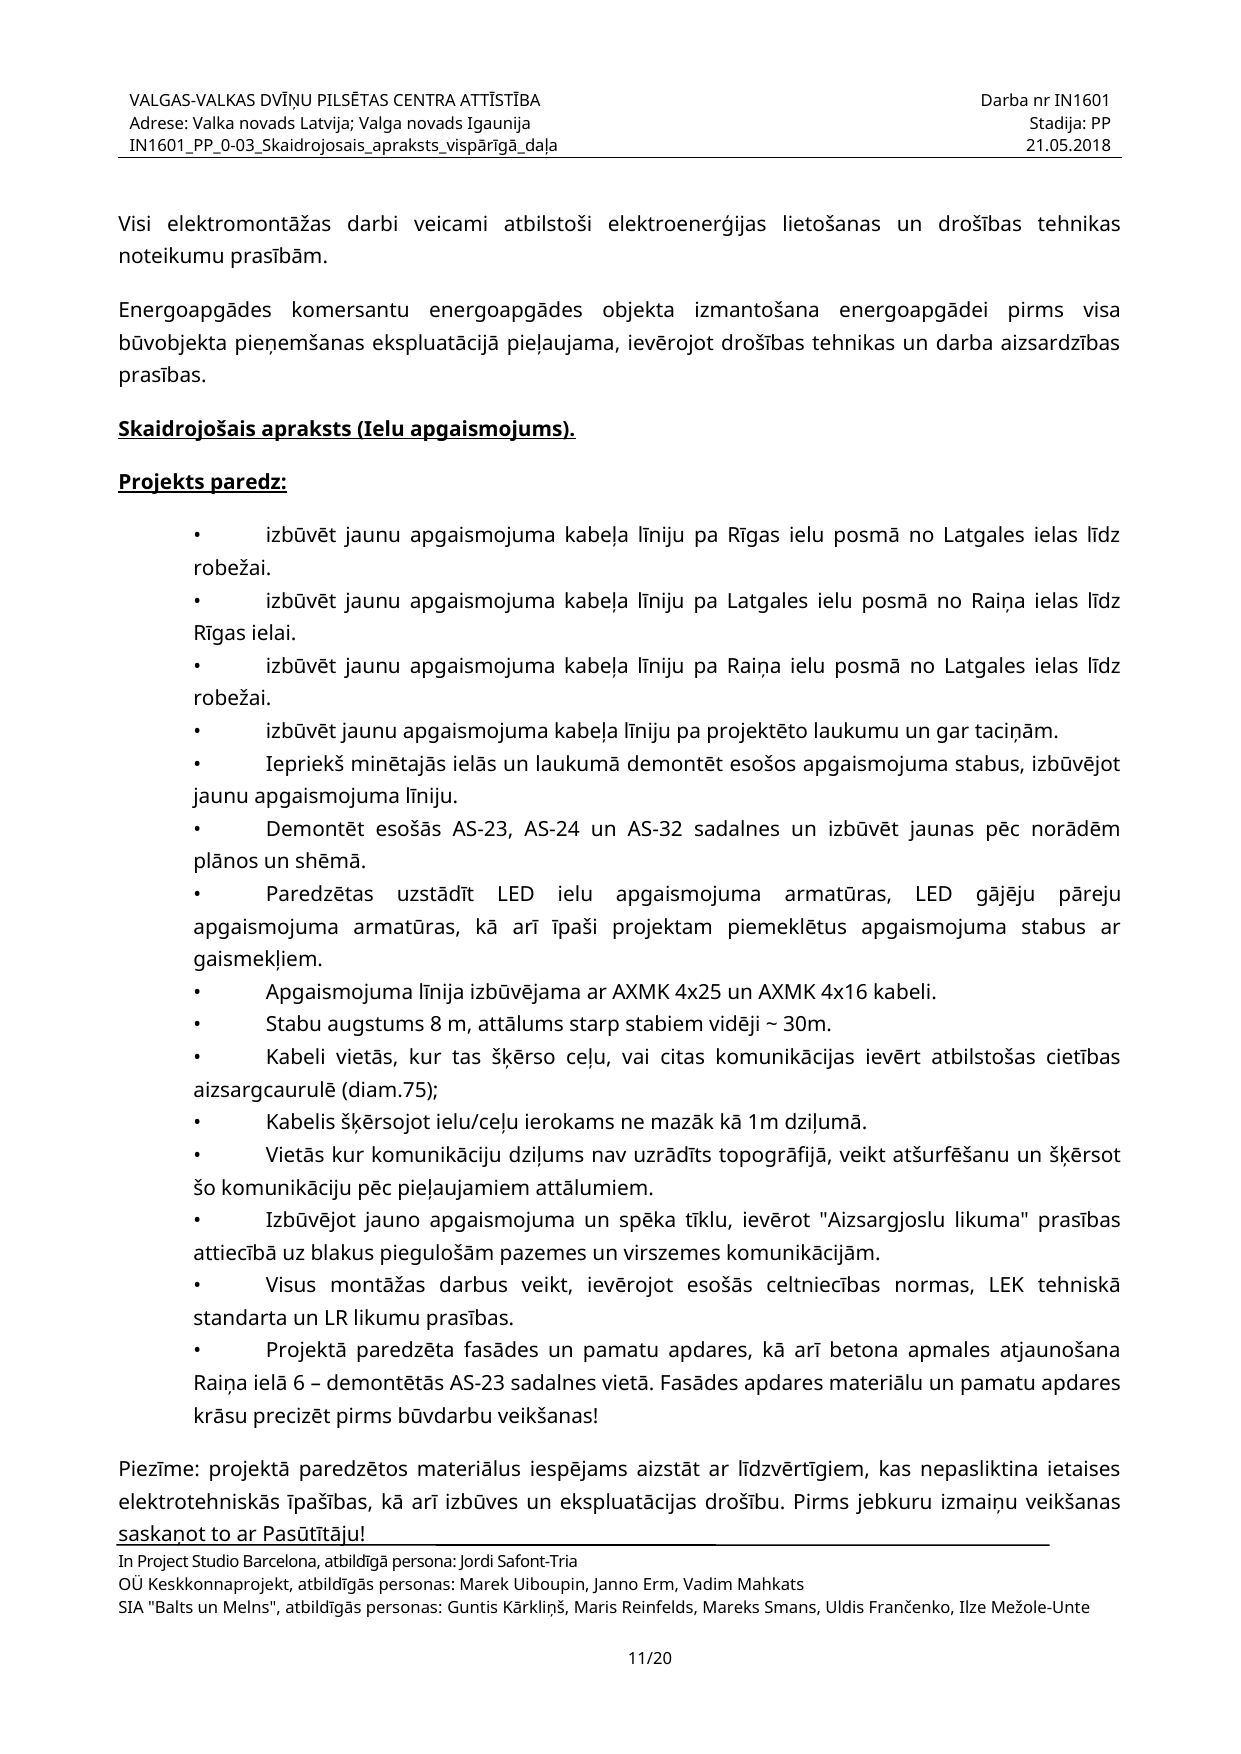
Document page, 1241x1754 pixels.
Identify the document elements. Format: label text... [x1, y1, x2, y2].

list • Kabeli vietās, kur tas šķērso ceļu, vai citas komunikācijas ievērt atbilstošas cietības aizsargcaurulē (diam.75); [193, 1042, 1122, 1103]
list • Vietās kur komunikāciju dziļums nav uzrādīts topogrāfijā, veikt atšurfēšanu un šķērsot šo komunikāciju pēc pieļaujamiem attālumiem. [193, 1140, 1122, 1201]
text Projekts paredz: [118, 467, 1122, 496]
list • Stabu augstums 8 m, attālums starp stabiem vidēji ~ 30m. [193, 1009, 1122, 1038]
list • Demontēt esošās AS-23, AS-24 un AS-32 sadalnes un izbūvēt jaunas pēc norādēm plānos un shēmā. [193, 814, 1122, 875]
list • Iepriekš minētajās ielās un laukumā demontēt esošos apgaismojuma stabus, izbūvējot jaunu apgaismojuma līniju. [193, 749, 1122, 810]
text Skaidrojošais apraksts (Ielu apgaismojums). [118, 414, 1122, 442]
list • Projektā paredzēta fasādes un pamatu apdares, kā arī betona apmales atjaunošana Raiņa ielā 6 – demontētās AS-23 sadalnes vietā. Fasādes apdares materiālu un pamatu apdares krāsu precizēt pirms būvdarbu veikšanas! [193, 1336, 1122, 1429]
list • izbūvēt jaunu apgaismojuma kabeļa līniju pa Raiņa ielu posmā no Latgales ielas līdz robežai. [193, 651, 1122, 712]
list • Paredzētas uzstādīt LED ielu apgaismojuma armatūras, LED gājēju pāreju apgaismojuma armatūras, kā arī īpaši projektam piemeklētus apgaismojuma stabus ar gaismekļiem. [193, 879, 1122, 973]
text Energoapgādes komersantu energoapgādes objekta izmantošana energoapgādei pirms visa būvobjekta pieņemšanas ekspluatācijā pieļaujama, ievērojot drošības tehnikas un darba aizsardzības prasības. [118, 295, 1122, 389]
list • Izbūvējot jauno apgaismojuma un spēka tīklu, ievērot "Aizsargjoslu likuma" prasības attiecībā uz blakus piegulošām pazemes un virszemes komunikācijām. [193, 1205, 1122, 1266]
list • izbūvēt jaunu apgaismojuma kabeļa līniju pa projektēto laukumu un gar taciņām. [193, 716, 1122, 744]
list • izbūvēt jaunu apgaismojuma kabeļa līniju pa Latgales ielu posmā no Raiņa ielas līdz Rīgas ielai. [193, 586, 1122, 647]
text Visi elektromontāžas darbi veicami atbilstoši elektroenerģijas lietošanas un drošības tehnikas noteikumu prasībām. [118, 209, 1122, 270]
list • izbūvēt jaunu apgaismojuma kabeļa līniju pa Rīgas ielu posmā no Latgales ielas līdz robežai. [193, 521, 1122, 582]
list • Kabelis šķērsojot ielu/ceļu ierokams ne mazāk kā 1m dziļumā. [193, 1107, 1122, 1136]
list • Visus montāžas darbus veikt, ievērojot esošās celtniecības normas, LEK tehniskā standarta un LR likumu prasības. [193, 1270, 1122, 1331]
list • Apgaismojuma līnija izbūvējama ar AXMK 4x25 un AXMK 4x16 kabeli. [193, 977, 1122, 1005]
text Piezīme: projektā paredzētos materiālus iespējams aizstāt ar līdzvērtīgiem, kas nepasliktina ietaises elektrotehniskās īpašības, kā arī izbūves un ekspluatācijas drošību. Pirms jebkuru izmaiņu veikšanas saskaņot to ar Pasūtītāju! [118, 1454, 1122, 1548]
